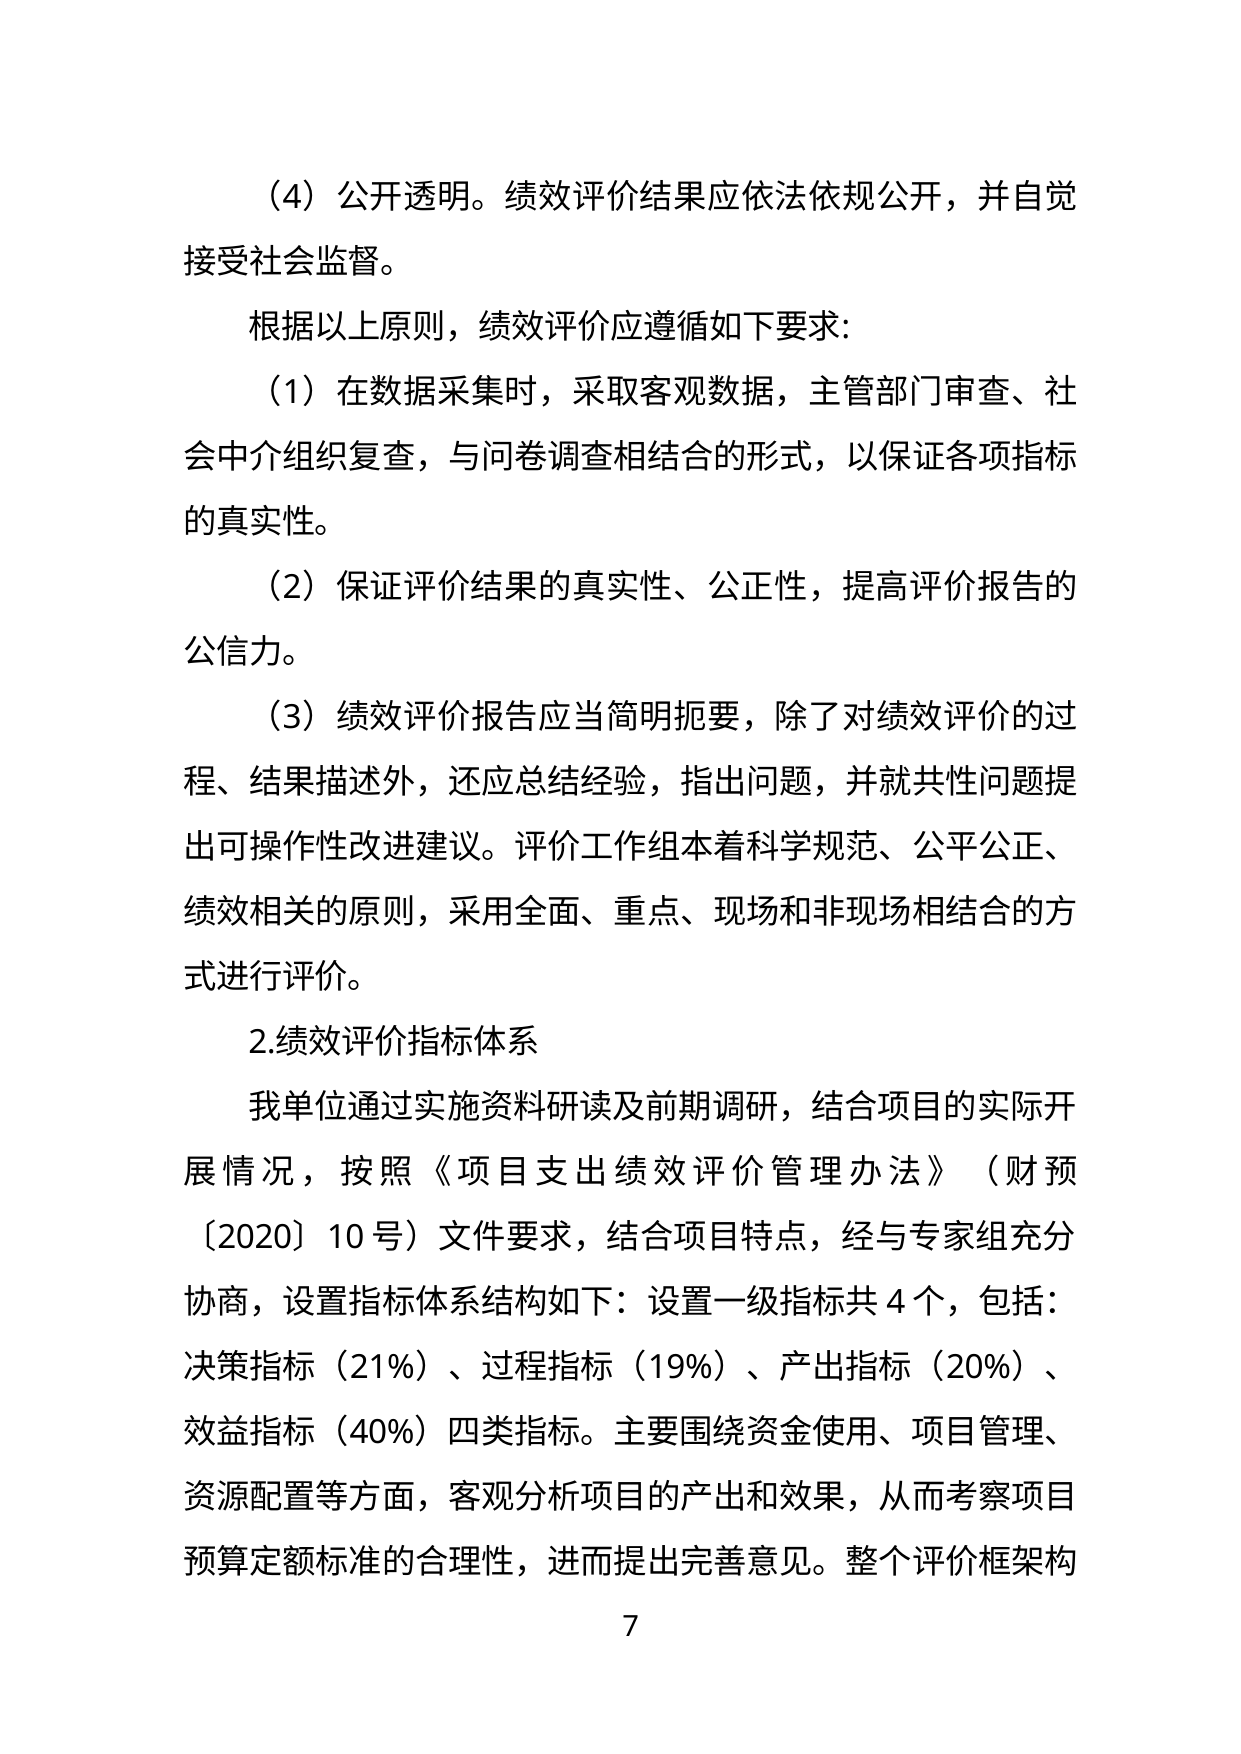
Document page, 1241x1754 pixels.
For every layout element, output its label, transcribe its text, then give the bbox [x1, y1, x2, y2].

text （3）绩效评价报告应当简明扼要，除了对绩效评价的过程、结果描述外，还应总结经验，指出问题，并就共性问题提出可操作性改进建议。评价工作组本着科学规范、公平公正、绩效相关的原则，采用全面、重点、现场和非现场相结合的方式进行评价。 [183, 682, 1078, 1007]
text 根据以上原则，绩效评价应遵循如下要求: [183, 292, 1078, 357]
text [183, 1072, 1078, 1592]
text （1）在数据采集时，采取客观数据，主管部门审查、社会中介组织复查，与问卷调查相结合的形式，以保证各项指标的真实性。 [183, 357, 1078, 552]
text （4）公开透明。绩效评价结果应依法依规公开，并自觉接受社会监督。 [183, 162, 1078, 292]
text 2.绩效评价指标体系 [183, 1007, 1078, 1072]
text （2）保证评价结果的真实性、公正性，提高评价报告的公信力。 [183, 552, 1078, 682]
